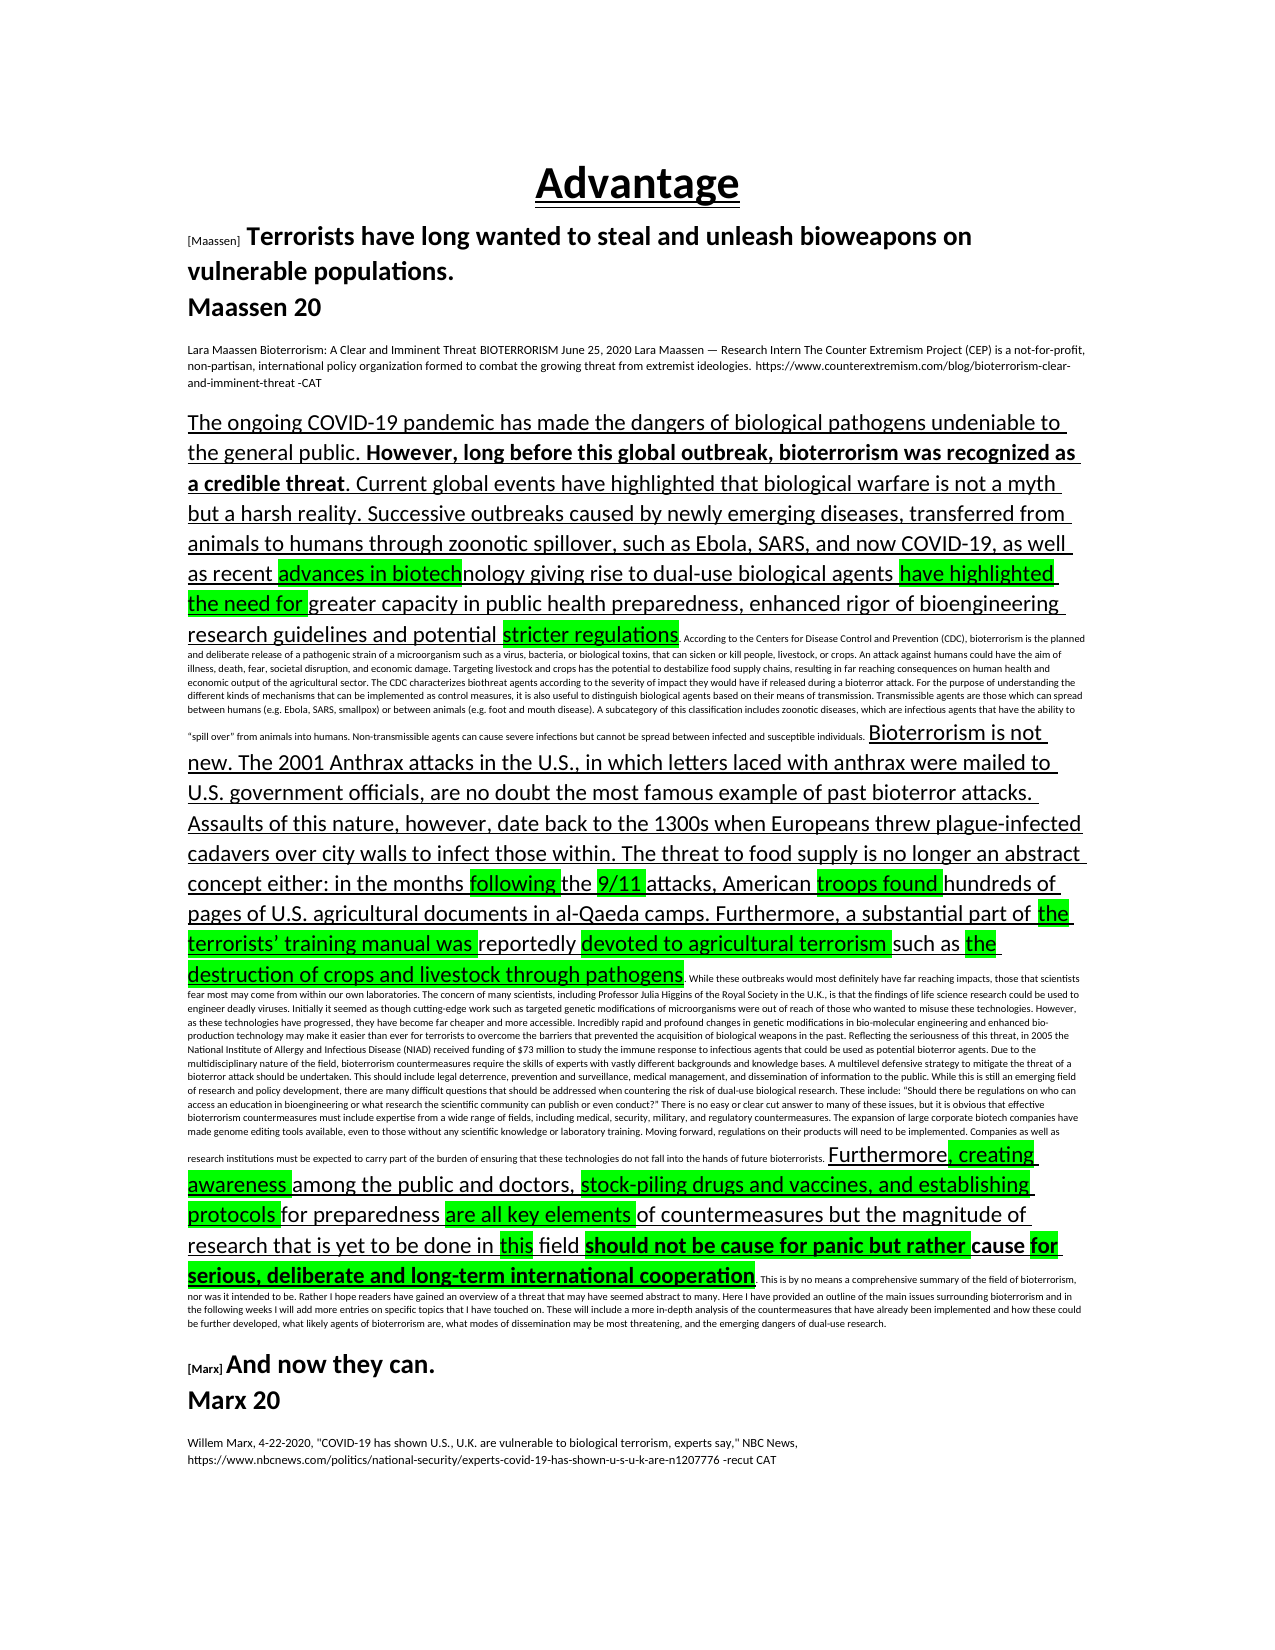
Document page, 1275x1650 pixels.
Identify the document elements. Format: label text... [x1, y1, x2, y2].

text Marx 20 [187, 1383, 1087, 1416]
subtitle [Maassen] Terrorists have long wanted to steal and unleash bioweapons on vulnerable populations. [187, 219, 1087, 287]
text The ongoing COVID-19 pandemic has made the dangers of biological pathogens undeniable to the general public. However, long before this global outbreak, bioterrorism was recognized as a credible threat. Current global events have highlighted that biological warfare is not a myth but a harsh reality. Successive outbreaks caused by newly emerging diseases, transferred from animals to humans through zoonotic spillover, such as Ebola, SARS, and now COVID-19, as well as recent advances in biotechnology giving rise to dual-use biological agents have highlighted the need for greater capacity in public health preparedness, enhanced rigor of bioengineering research guidelines and potential stricter regulations. According to the Centers for Disease Control and Prevention (CDC), bioterrorism is the planned and deliberate release of a pathogenic strain of a microorganism such as a virus, bacteria, or biological toxins, that can sicken or kill people, livestock, or crops. An attack against humans could have the aim of illness, death, fear, societal disruption, and economic damage. Targeting livestock and crops has the potential to destabilize food supply chains, resulting in far reaching consequences on human health and economic output of the agricultural sector. The CDC characterizes biothreat agents according to the severity of impact they would have if released during a bioterror attack. For the purpose of understanding the different kinds of mechanisms that can be implemented as control measures, it is also useful to distinguish biological agents based on their means of transmission. Transmissible agents are those which can spread between humans (e.g. Ebola, SARS, smallpox) or between animals (e.g. foot and mouth disease). A subcategory of this classification includes zoonotic diseases, which are infectious agents that have the ability to “spill over” from animals into humans. Non-transmissible agents can cause severe infections but cannot be spread between infected and susceptible individuals. Bioterrorism is not new. The 2001 Anthrax attacks in the U.S., in which letters laced with anthrax were mailed to U.S. government officials, are no doubt the most famous example of past bioterror attacks. Assaults of this nature, however, date back to the 1300s when Europeans threw plague-infected cadavers over city walls to infect those within. The threat to food supply is no longer an abstract concept either: in the months following the 9/11 attacks, American troops found hundreds of pages of U.S. agricultural documents in al-Qaeda camps. Furthermore, a substantial part of the terrorists’ training manual was reportedly devoted to agricultural terrorism such as the destruction of crops and livestock through pathogens. While these outbreaks would most definitely have far reaching impacts, those that scientists fear most may come from within our own laboratories. The concern of many scientists, including Professor Julia Higgins of the Royal Society in the U.K., is that the findings of life science research could be used to engineer deadly viruses. Initially it seemed as though cutting-edge work such as targeted genetic modifications of microorganisms were out of reach of those who wanted to misuse these technologies. However, as these technologies have progressed, they have become far cheaper and more accessible. Incredibly rapid and profound changes in genetic modifications in bio-molecular engineering and enhanced bio-production technology may make it easier than ever for terrorists to overcome the barriers that prevented the acquisition of biological weapons in the past. Reflecting the seriousness of this threat, in 2005 the National Institute of Allergy and Infectious Disease (NIAD) received funding of $73 million to study the immune response to infectious agents that could be used as potential bioterror agents. Due to the multidisciplinary nature of the field, bioterrorism countermeasures require the skills of experts with vastly different backgrounds and knowledge bases. A multilevel defensive strategy to mitigate the threat of a bioterror attack should be undertaken. This should include legal deterrence, prevention and surveillance, medical management, and dissemination of information to the public. While this is still an emerging field of research and policy development, there are many difficult questions that should be addressed when countering the risk of dual-use biological research. These include: “Should there be regulations on who can access an education in bioengineering or what research the scientific community can publish or even conduct?” There is no easy or clear cut answer to many of these issues, but it is obvious that effective bioterrorism countermeasures must include expertise from a wide range of fields, including medical, security, military, and regulatory countermeasures. The expansion of large corporate biotech companies have made genome editing tools available, even to those without any scientific knowledge or laboratory training. Moving forward, regulations on their products will need to be implemented. Companies as well as research institutions must be expected to carry part of the burden of ensuring that these technologies do not fall into the hands of future bioterrorists. Furthermore, creating awareness among the public and doctors, stock-piling drugs and vaccines, and establishing protocols for preparedness are all key elements of countermeasures but the magnitude of research that is yet to be done in this field should not be cause for panic but rather cause for serious, deliberate and long-term international cooperation. This is by no means a comprehensive summary of the field of bioterrorism, nor was it intended to be. Rather I hope readers have gained an overview of a threat that may have seemed abstract to many. Here I have provided an outline of the main issues surrounding bioterrorism and in the following weeks I will add more entries on specific topics that I have touched on. These will include a more in-depth analysis of the countermeasures that have already been implemented and how these could be further developed, what likely agents of bioterrorism are, what modes of dissemination may be most threatening, and the emerging dangers of dual-use research. [187, 408, 1087, 863]
subtitle Advantage [187, 154, 1087, 210]
text Maassen 20 [187, 290, 1087, 323]
text Lara Maassen Bioterrorism: A Clear and Imminent Threat BIOTERRORISM June 25, 2020 Lara Maassen — Research Intern The Counter Extremism Project (CEP) is a not-for-profit, non-partisan, international policy organization formed to combat the growing threat from extremist ideologies. https://www.counterextremism.com/blog/bioterrorism-clear-and-imminent-threat -CAT [187, 342, 1087, 390]
text The ongoing COVID-19 pandemic has made the dangers of biological pathogens undeniable to the general public. However, long before this global outbreak, bioterrorism was recognized as a credible threat. Current global events have highlighted that biological warfare is not a myth but a harsh reality. Successive outbreaks caused by newly emerging diseases, transferred from animals to humans through zoonotic spillover, such as Ebola, SARS, and now COVID-19, as well as recent advances in biotechnology giving rise to dual-use biological agents have highlighted the need for greater capacity in public health preparedness, enhanced rigor of bioengineering research guidelines and potential stricter regulations. According to the Centers for Disease Control and Prevention (CDC), bioterrorism is the planned and deliberate release of a pathogenic strain of a microorganism such as a virus, bacteria, or biological toxins, that can sicken or kill people, livestock, or crops. An attack against humans could have the aim of illness, death, fear, societal disruption, and economic damage. Targeting livestock and crops has the potential to destabilize food supply chains, resulting in far reaching consequences on human health and economic output of the agricultural sector. The CDC characterizes biothreat agents according to the severity of impact they would have if released during a bioterror attack. For the purpose of understanding the different kinds of mechanisms that can be implemented as control measures, it is also useful to distinguish biological agents based on their means of transmission. Transmissible agents are those which can spread between humans (e.g. Ebola, SARS, smallpox) or between animals (e.g. foot and mouth disease). A subcategory of this classification includes zoonotic diseases, which are infectious agents that have the ability to “spill over” from animals into humans. Non-transmissible agents can cause severe infections but cannot be spread between infected and susceptible individuals. Bioterrorism is not new. The 2001 Anthrax attacks in the U.S., in which letters laced with anthrax were mailed to U.S. government officials, are no doubt the most famous example of past bioterror attacks. Assaults of this nature, however, date back to the 1300s when Europeans threw plague-infected cadavers over city walls to infect those within. The threat to food supply is no longer an abstract concept either: in the months following the 9/11 attacks, American troops found hundreds of pages of U.S. agricultural documents in al-Qaeda camps. Furthermore, a substantial part of the terrorists’ training manual was reportedly devoted to agricultural terrorism such as the destruction of crops and livestock through pathogens. While these outbreaks would most definitely have far reaching impacts, those that scientists fear most may come from within our own laboratories. The concern of many scientists, including Professor Julia Higgins of the Royal Society in the U.K., is that the findings of life science research could be used to engineer deadly viruses. Initially it seemed as though cutting-edge work such as targeted genetic modifications of microorganisms were out of reach of those who wanted to misuse these technologies. However, as these technologies have progressed, they have become far cheaper and more accessible. Incredibly rapid and profound changes in genetic modifications in bio-molecular engineering and enhanced bio-production technology may make it easier than ever for terrorists to overcome the barriers that prevented the acquisition of biological weapons in the past. Reflecting the seriousness of this threat, in 2005 the National Institute of Allergy and Infectious Disease (NIAD) received funding of $73 million to study the immune response to infectious agents that could be used as potential bioterror agents. Due to the multidisciplinary nature of the field, bioterrorism countermeasures require the skills of experts with vastly different backgrounds and knowledge bases. A multilevel defensive strategy to mitigate the threat of a bioterror attack should be undertaken. This should include legal deterrence, prevention and surveillance, medical management, and dissemination of information to the public. While this is still an emerging field of research and policy development, there are many difficult questions that should be addressed when countering the risk of dual-use biological research. These include: “Should there be regulations on who can access an education in bioengineering or what research the scientific community can publish or even conduct?” There is no easy or clear cut answer to many of these issues, but it is obvious that effective bioterrorism countermeasures must include expertise from a wide range of fields, including medical, security, military, and regulatory countermeasures. The expansion of large corporate biotech companies have made genome editing tools available, even to those without any scientific knowledge or laboratory training. Moving forward, regulations on their products will need to be implemented. Companies as well as research institutions must be expected to carry part of the burden of ensuring that these technologies do not fall into the hands of future bioterrorists. Furthermore, creating awareness among the public and doctors, stock-piling drugs and vaccines, and establishing protocols for preparedness are all key elements of countermeasures but the magnitude of research that is yet to be done in this field should not be cause for panic but rather cause for serious, deliberate and long-term international cooperation. This is by no means a comprehensive summary of the field of bioterrorism, nor was it intended to be. Rather I hope readers have gained an overview of a threat that may have seemed abstract to many. Here I have provided an outline of the main issues surrounding bioterrorism and in the following weeks I will add more entries on specific topics that I have touched on. These will include a more in-depth analysis of the countermeasures that have already been implemented and how these could be further developed, what likely agents of bioterrorism are, what modes of dissemination may be most threatening, and the emerging dangers of dual-use research. [187, 864, 1087, 1330]
text Willem Marx, 4-22-2020, "COVID-19 has shown U.S., U.K. are vulnerable to biological terrorism, experts say," NBC News, https://www.nbcnews.com/politics/national-security/experts-covid-19-has-shown-u-s-u-k-are-n1207776 -recut CAT [187, 1435, 1087, 1467]
subtitle [Marx] And now they can. [187, 1347, 1087, 1381]
